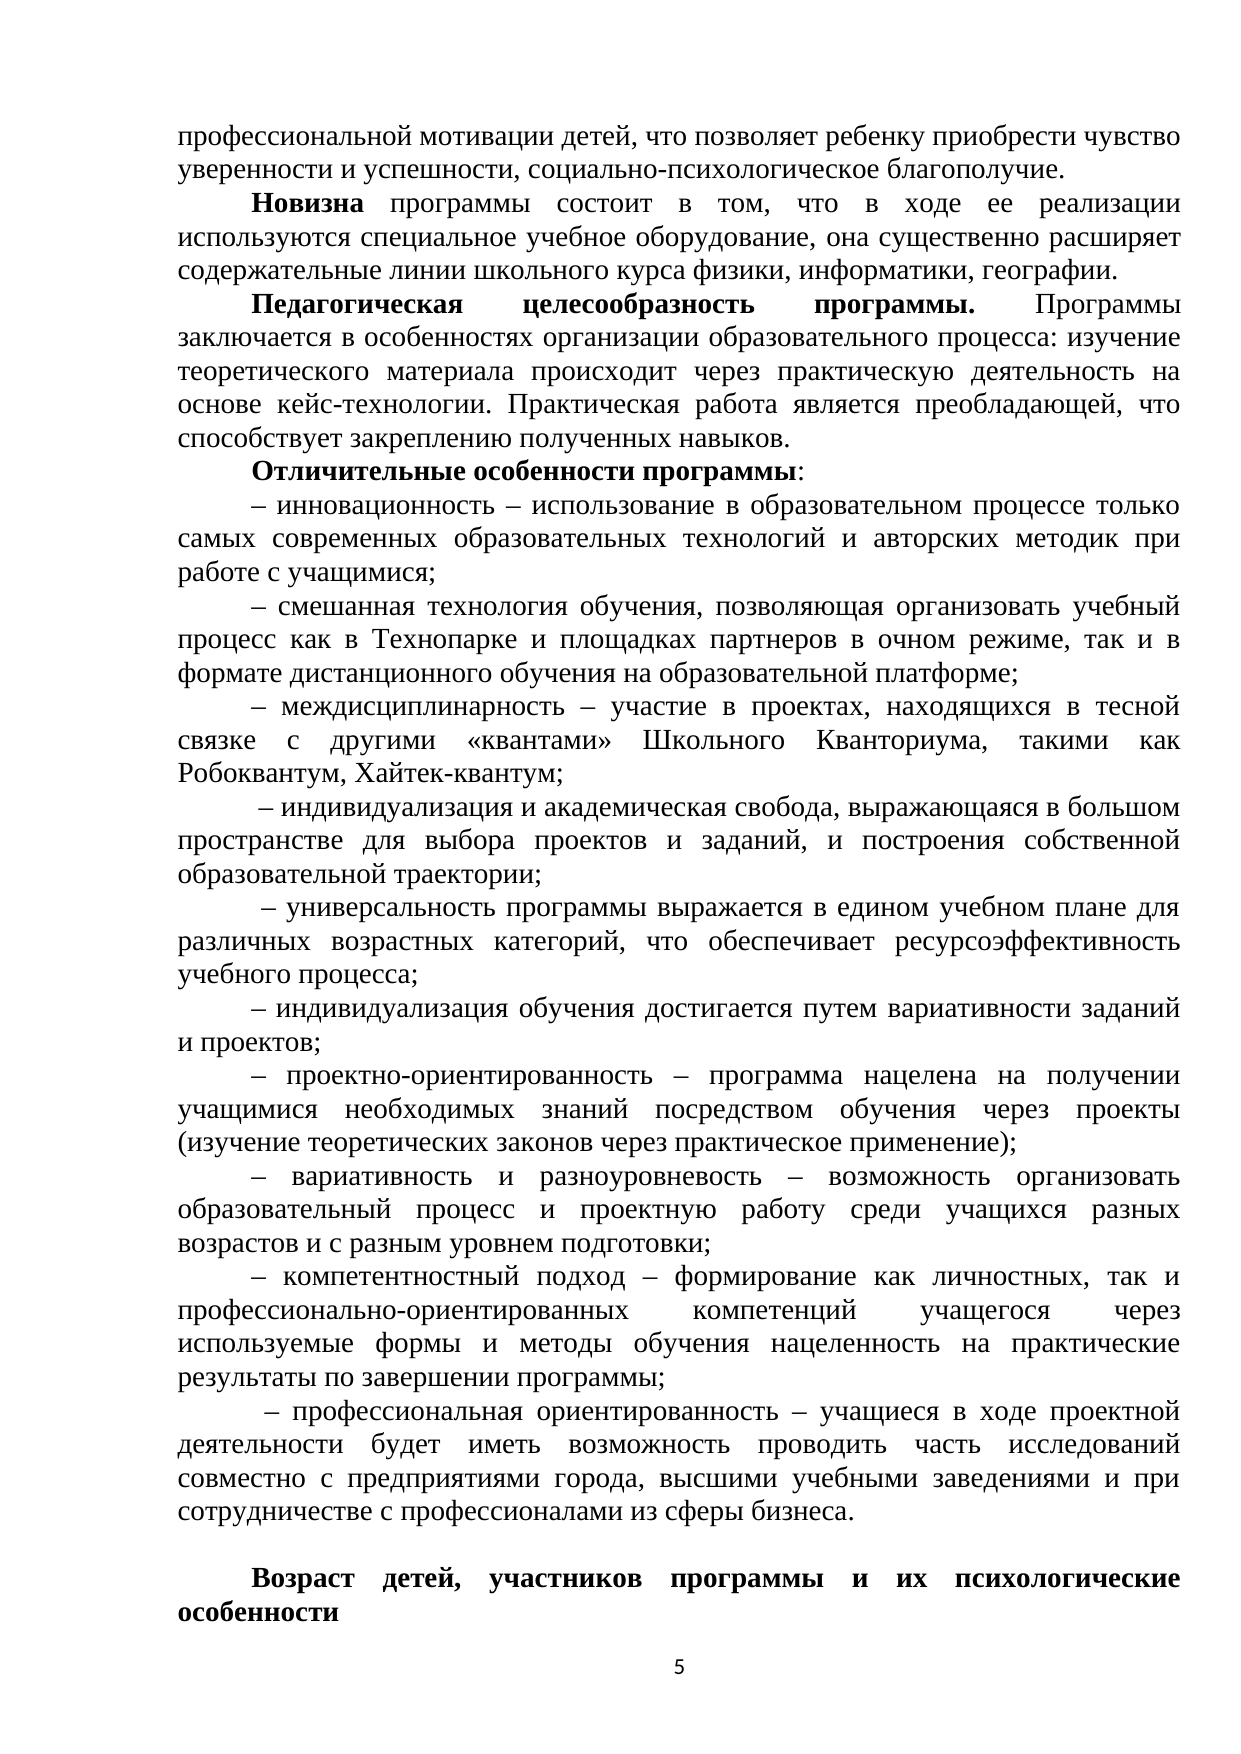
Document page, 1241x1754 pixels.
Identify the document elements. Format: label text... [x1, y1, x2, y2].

text Возраст детей, участников программы и их психологические особенности [177, 1560, 1181, 1627]
text Отличительные особенности программы: [177, 453, 1181, 487]
text – индивидуализация и академическая свобода, выражающаяся в большом пространстве для выбора проектов и заданий, и построения собственной образовательной траектории; [177, 789, 1181, 889]
text – компетентностный подход – формирование как личностных, так и профессионально-ориентированных компетенций учащегося через используемые формы и методы обучения нацеленность на практические результаты по завершении программы; [177, 1258, 1181, 1393]
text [177, 118, 1181, 185]
text – проектно-ориентированность – программа нацелена на получении учащимися необходимых знаний посредством обучения через проекты (изучение теоретических законов через практическое применение); [177, 1057, 1181, 1158]
text – универсальность программы выражается в едином учебном плане для различных возрастных категорий, что обеспечивает ресурсоэффективность учебного процесса; [177, 889, 1181, 990]
text Новизна программы состоит в том, что в ходе ее реализации используются специальное учебное оборудование, она существенно расширяет содержательные линии школьного курса физики, информатики, географии. [177, 185, 1181, 286]
text – инновационность – использование в образовательном процессе только самых современных образовательных технологий и авторских методик при работе с учащимися; [177, 487, 1181, 588]
text Педагогическая целесообразность программы. Программы заключается в особенностях организации образовательного процесса: изучение теоретического материала происходит через практическую деятельность на основе кейс-технологии. Практическая работа является преобладающей, что способствует закреплению полученных навыков. [177, 286, 1181, 453]
text – смешанная технология обучения, позволяющая организовать учебный процесс как в Технопарке и площадках партнеров в очном режиме, так и в формате дистанционного обучения на образовательной платформе; [177, 588, 1181, 688]
text – индивидуализация обучения достигается путем вариативности заданий и проектов; [177, 990, 1181, 1057]
text – профессиональная ориентированность – учащиеся в ходе проектной деятельности будет иметь возможность проводить часть исследований совместно с предприятиями города, высшими учебными заведениями и при сотрудничестве с профессионалами из сферы бизнеса. [177, 1393, 1181, 1527]
text – междисциплинарность – участие в проектах, находящихся в тесной связке с другими «квантами» Школьного Кванториума, такими как Робоквантум, Хайтек-квантум; [177, 688, 1181, 789]
text – вариативность и разноуровневость – возможность организовать образовательный процесс и проектную работу среди учащихся разных возрастов и с разным уровнем подготовки; [177, 1158, 1181, 1258]
